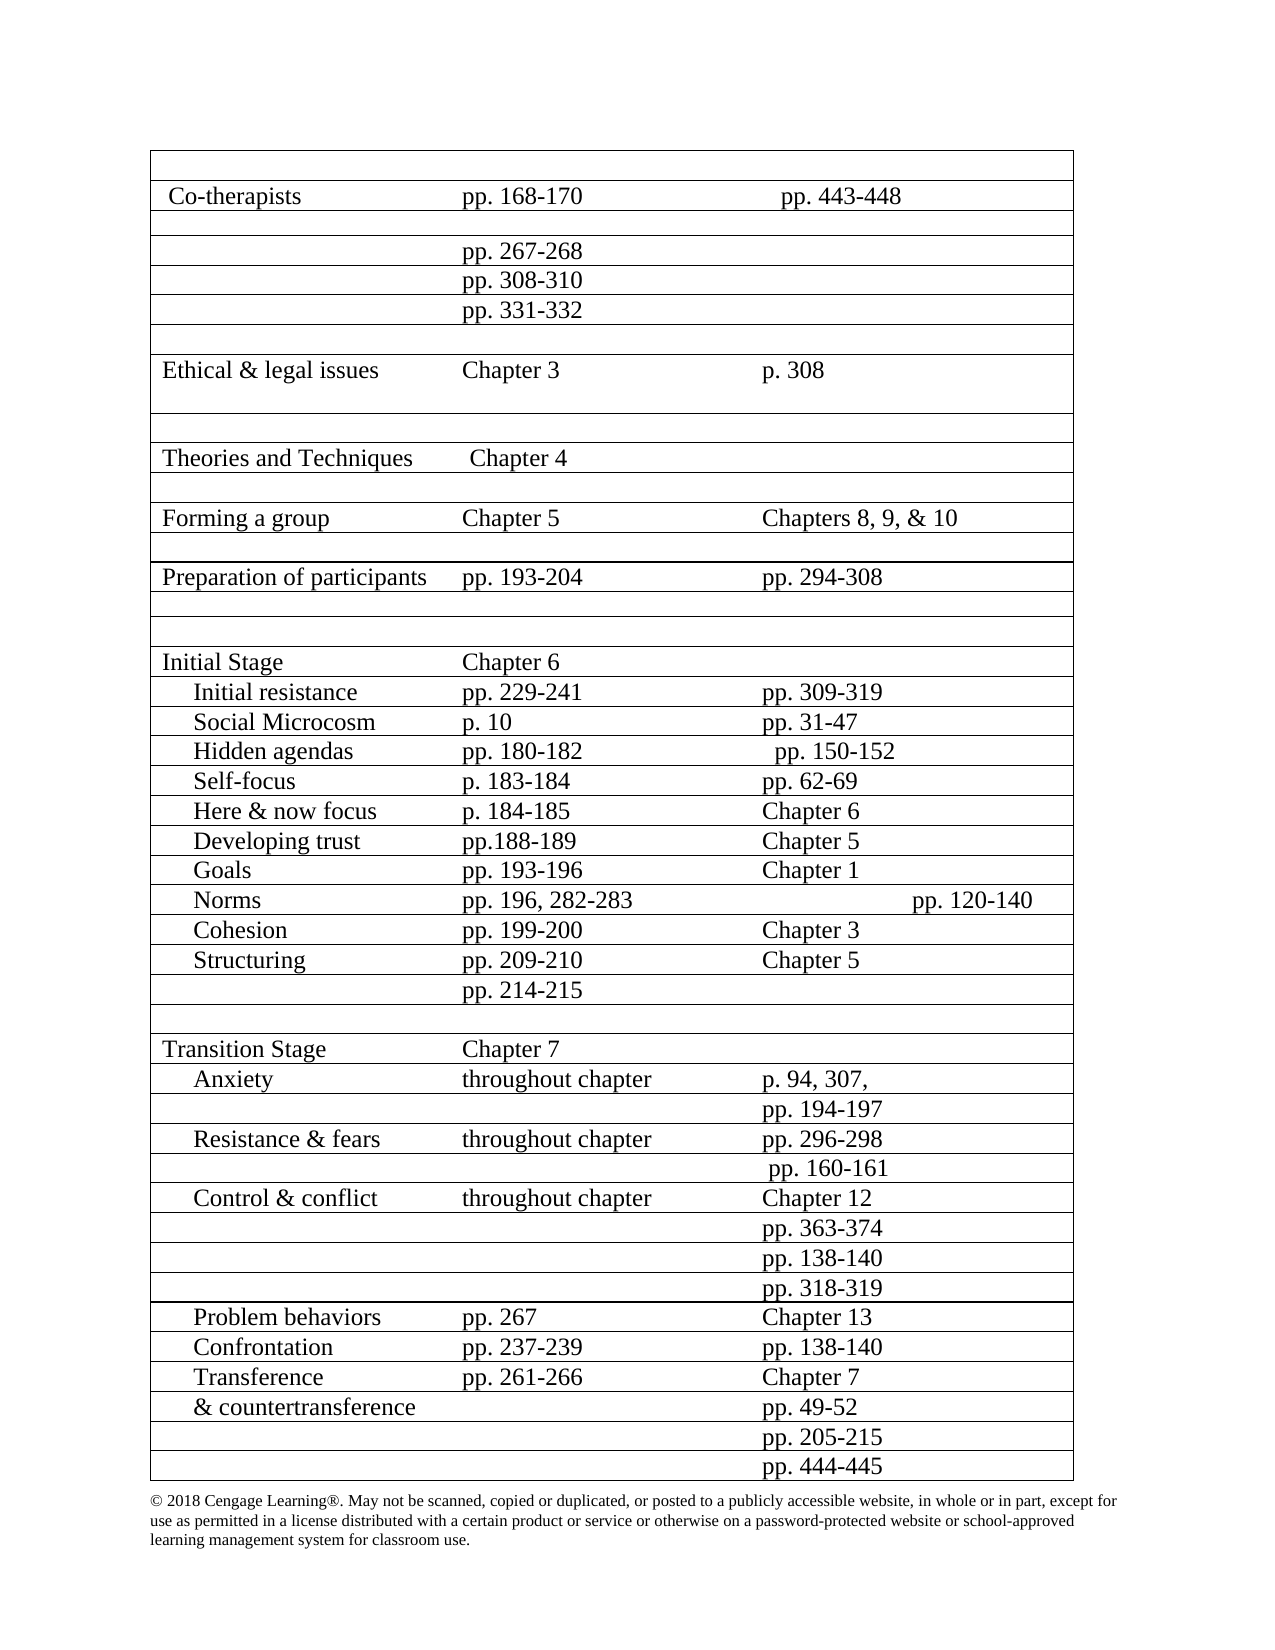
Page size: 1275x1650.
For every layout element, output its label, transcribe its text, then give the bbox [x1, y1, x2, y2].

table_cell Here & now focus p. 184-185 Chapter 6 [151, 796, 1073, 825]
table_cell pp. 308-310 [151, 266, 1073, 294]
table_cell [151, 325, 1073, 354]
table_cell [151, 617, 1073, 646]
table_cell Confrontation pp. 237-239 pp. 138-140 [151, 1332, 1073, 1361]
table_cell [151, 414, 1073, 442]
table_cell & countertransference pp. 49-52 [151, 1392, 1073, 1421]
table_cell pp. 267-268 [151, 236, 1073, 264]
table_cell pp. 214-215 [151, 975, 1073, 1003]
table_cell Problem behaviors pp. 267 Chapter 13 [151, 1303, 1073, 1331]
table_cell [151, 473, 1073, 502]
table_cell Developing trust pp.188-189 Chapter 5 [151, 826, 1073, 854]
table_cell Initial resistance pp. 229-241 pp. 309-319 [151, 677, 1073, 706]
table_cell pp. 138-140 [151, 1243, 1073, 1272]
table_cell Goals pp. 193-196 Chapter 1 [151, 856, 1073, 884]
table_cell pp. 194-197 [151, 1094, 1073, 1123]
table_cell [151, 533, 1073, 561]
table_cell [151, 211, 1073, 235]
table_cell pp. 444-445 [151, 1451, 1073, 1480]
table_cell [151, 592, 1073, 616]
table_cell pp. 205-215 [151, 1422, 1073, 1450]
table_cell Preparation of participants pp. 193-204 pp. 294-308 [151, 563, 1073, 591]
table_cell Control & conflict throughout chapter Chapter 12 [151, 1183, 1073, 1212]
table_cell Norms pp. 196, 282-283 pp. 120-140 [151, 885, 1073, 914]
table_cell Hidden agendas pp. 180-182 pp. 150-152 [151, 736, 1073, 765]
table_cell pp. 331-332 [151, 295, 1073, 324]
table_cell [151, 1005, 1073, 1033]
table_cell Anxiety throughout chapter p. 94, 307, [151, 1064, 1073, 1093]
table_cell pp. 363-374 [151, 1213, 1073, 1242]
table_cell pp. 318-319 [151, 1273, 1073, 1301]
table_cell Transition Stage Chapter 7 [151, 1034, 1073, 1063]
table_cell Theories and Techniques Chapter 4 [151, 443, 1073, 472]
table_cell Co-therapists pp. 168-170 pp. 443-448 [151, 181, 1073, 209]
table_cell Social Microcosm p. 10 pp. 31-47 [151, 707, 1073, 735]
table_cell Resistance & fears throughout chapter pp. 296-298 [151, 1124, 1073, 1152]
table_cell Forming a group Chapter 5 Chapters 8, 9, & 10 [151, 503, 1073, 532]
table_cell Initial Stage Chapter 6 [151, 647, 1073, 676]
table_cell [151, 151, 1073, 180]
table_cell Structuring pp. 209-210 Chapter 5 [151, 945, 1073, 974]
table_cell Transference pp. 261-266 Chapter 7 [151, 1362, 1073, 1391]
table_cell pp. 160-161 [151, 1154, 1073, 1182]
table_cell Self-focus p. 183-184 pp. 62-69 [151, 766, 1073, 795]
table_cell Cohesion pp. 199-200 Chapter 3 [151, 915, 1073, 944]
table_cell Ethical & legal issues Chapter 3 p. 308 [151, 355, 1073, 412]
